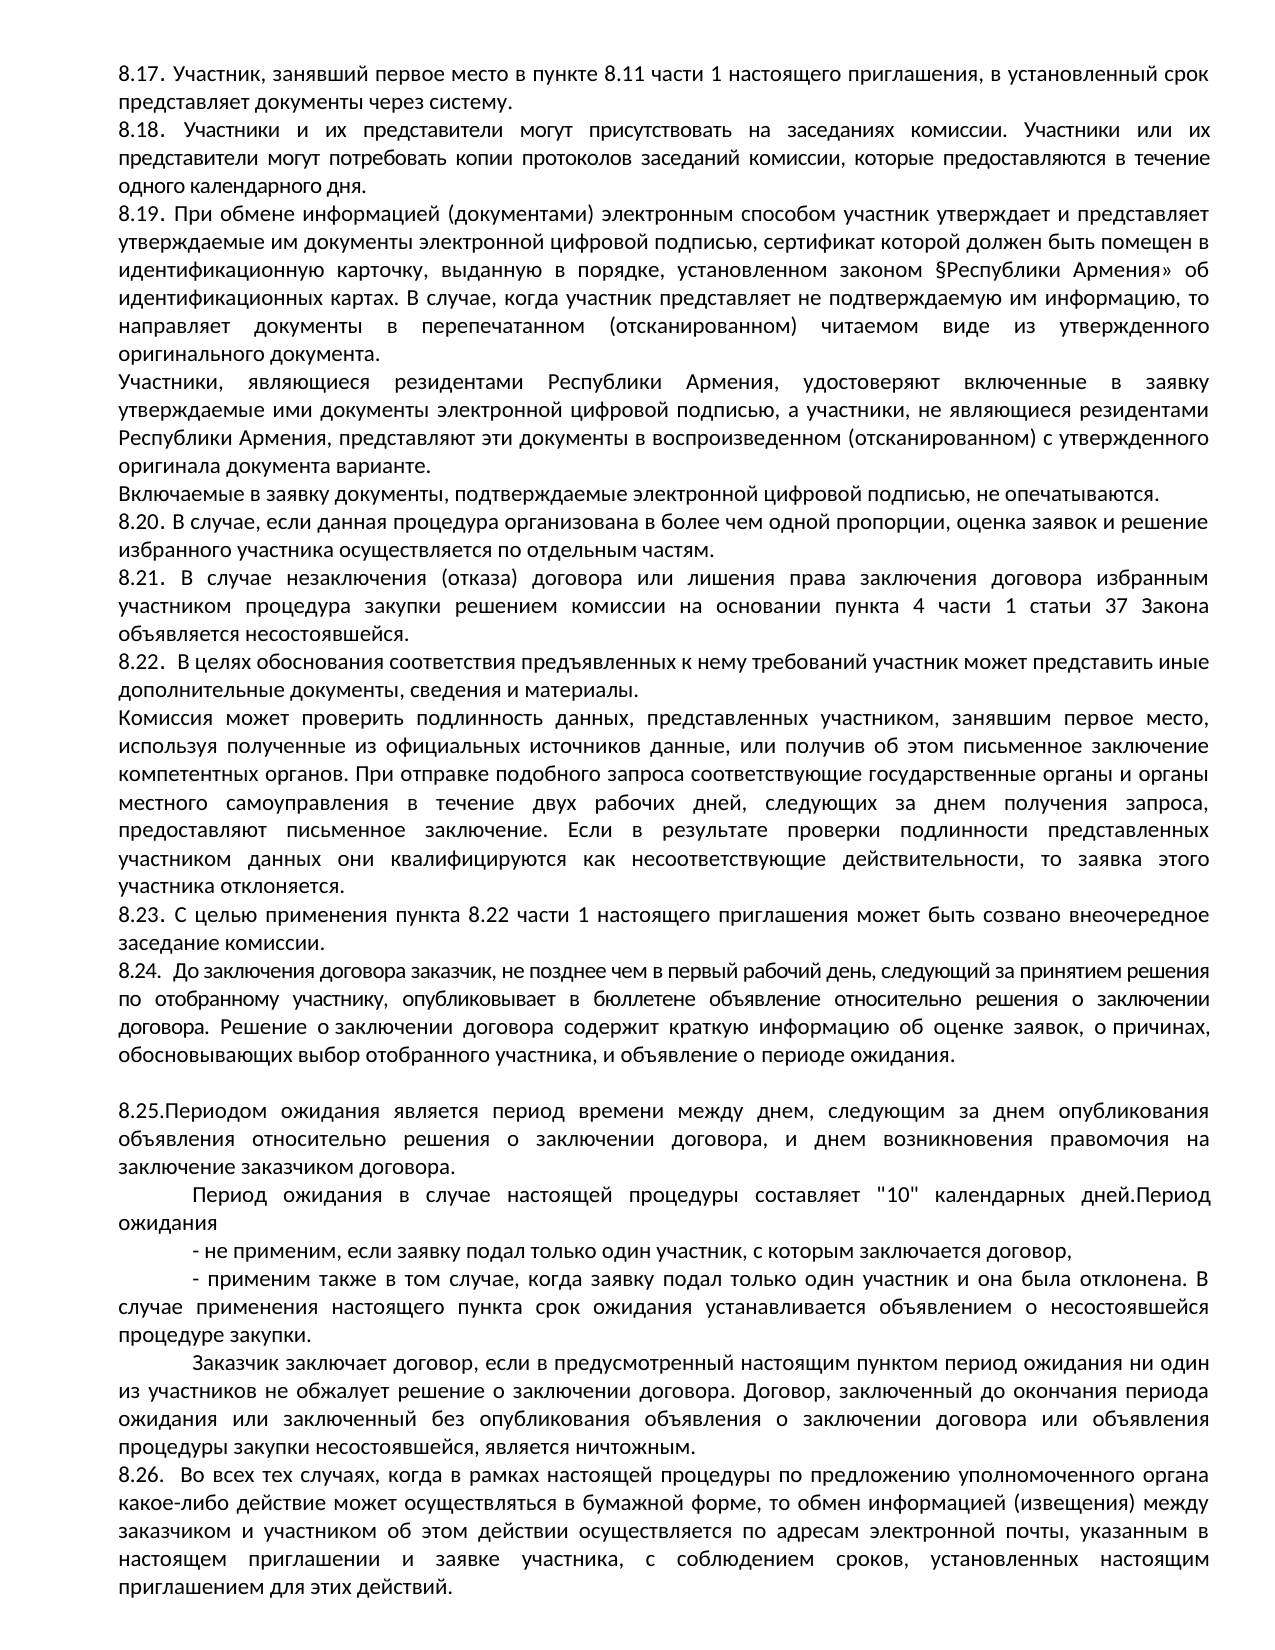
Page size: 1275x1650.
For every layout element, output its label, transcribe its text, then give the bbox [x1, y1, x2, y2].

text Включаемые в заявку документы, подтверждаемые электронной цифровой подписью, не опечатываются. [118, 479, 1211, 507]
text 8.22․ В целях обоснования соответствия предъявленных к нему требований участник может представить иные дополнительные документы, сведения и материалы. [118, 647, 1211, 703]
text 8.20․ В случае, если данная процедура организована в более чем одной пропорции, оценка заявок и решение избранного участника осуществляется по отдельным частям. [118, 507, 1211, 563]
text 8.25.Периодом ожидания является период времени между днем, следующим за днем опубликования объявления относительно решения о заключении договора, и днем возникновения правомочия на заключение заказчиком договора. [118, 1096, 1211, 1180]
text 8.24. До заключения договора заказчик, не позднее чем в первый рабочий день, следующий за принятием решения по отобранному участнику, опубликовывает в бюллетене объявление относительно решения о заключении договора. Решение о заключении договора содержит краткую информацию об оценке заявок, о причинах, обосновывающих выбор отобранного участника, и объявление о периоде ожидания. [118, 956, 1211, 1068]
text 8.19․ При обмене информацией (документами) электронным способом участник утверждает и представляет утверждаемые им документы электронной цифровой подписью, сертификат которой должен быть помещен в идентификационную карточку, выданную в порядке, установленном законом §Республики Армения» об идентификационных картах. В случае, когда участник представляет не подтверждаемую им информацию, то направляет документы в перепечатанном (отсканированном) читаемом виде из утвержденного оригинального документа. [118, 199, 1211, 367]
text Комиссия может проверить подлинность данных, представленных участником, занявшим первое место, используя полученные из официальных источников данные, или получив об этом письменное заключение компетентных органов. При отправке подобного запроса соответствующие государственные органы и органы местного самоуправления в течение двух рабочих дней, следующих за днем получения запроса, предоставляют письменное заключение. Если в результате проверки подлинности представленных участником данных они квалифицируются как несоответствующие действительности, то заявка этого участника отклоняется. [118, 703, 1211, 900]
text 8.18․ Участники и их представители могут присутствовать на заседаниях комиссии. Участники или их представители могут потребовать копии протоколов заседаний комиссии, которые предоставляются в течение одного календарного дня. [118, 115, 1211, 199]
text - применим также в том случае, когда заявку подал только один участник и она была отклонена. В случае применения настоящего пункта срок ожидания устанавливается объявлением о несостоявшейся процедуре закупки. [118, 1264, 1211, 1348]
text Период ожидания в случае настоящей процедуры составляет "10" календарных дней.Период ожидания [118, 1180, 1211, 1236]
text Участники, являющиеся резидентами Республики Армения, удостоверяют включенные в заявку утверждаемые ими документы электронной цифровой подписью, а участники, не являющиеся резидентами Республики Армения, представляют эти документы в воспроизведенном (отсканированном) с утвержденного оригинала документа варианте. [118, 367, 1211, 479]
text 8.21․ В случае незаключения (отказа) договора или лишения права заключения договора избранным участником процедура закупки решением комиссии на основании пункта 4 части 1 статьи 37 Закона объявляется несостоявшейся. [118, 563, 1211, 647]
text 8.23․ С целью применения пункта 8.22 части 1 настоящего приглашения может быть созвано внеочередное заседание комиссии. [118, 900, 1211, 956]
text 8.17․ Участник, занявший первое место в пункте 8.11 части 1 настоящего приглашения, в установленный срок представляет документы через систему. [118, 59, 1211, 115]
text - не применим, если заявку подал только один участник, с которым заключается договор, [118, 1236, 1211, 1264]
text Заказчик заключает договор, если в предусмотренный настоящим пунктом период ожидания ни один из участников не обжалует решение о заключении договора. Договор, заключенный до окончания периода ожидания или заключенный без опубликования объявления о заключении договора или объявления процедуры закупки несостоявшейся, является ничтожным. [118, 1348, 1211, 1460]
text 8.26. Во всех тех случаях, когда в рамках настоящей процедуры по предложению уполномоченного органа какое-либо действие может осуществляться в бумажной форме, то обмен информацией (извещения) между заказчиком и участником об этом действии осуществляется по адресам электронной почты, указанным в настоящем приглашении и заявке участника, с соблюдением сроков, установленных настоящим приглашением для этих действий. [118, 1460, 1211, 1600]
